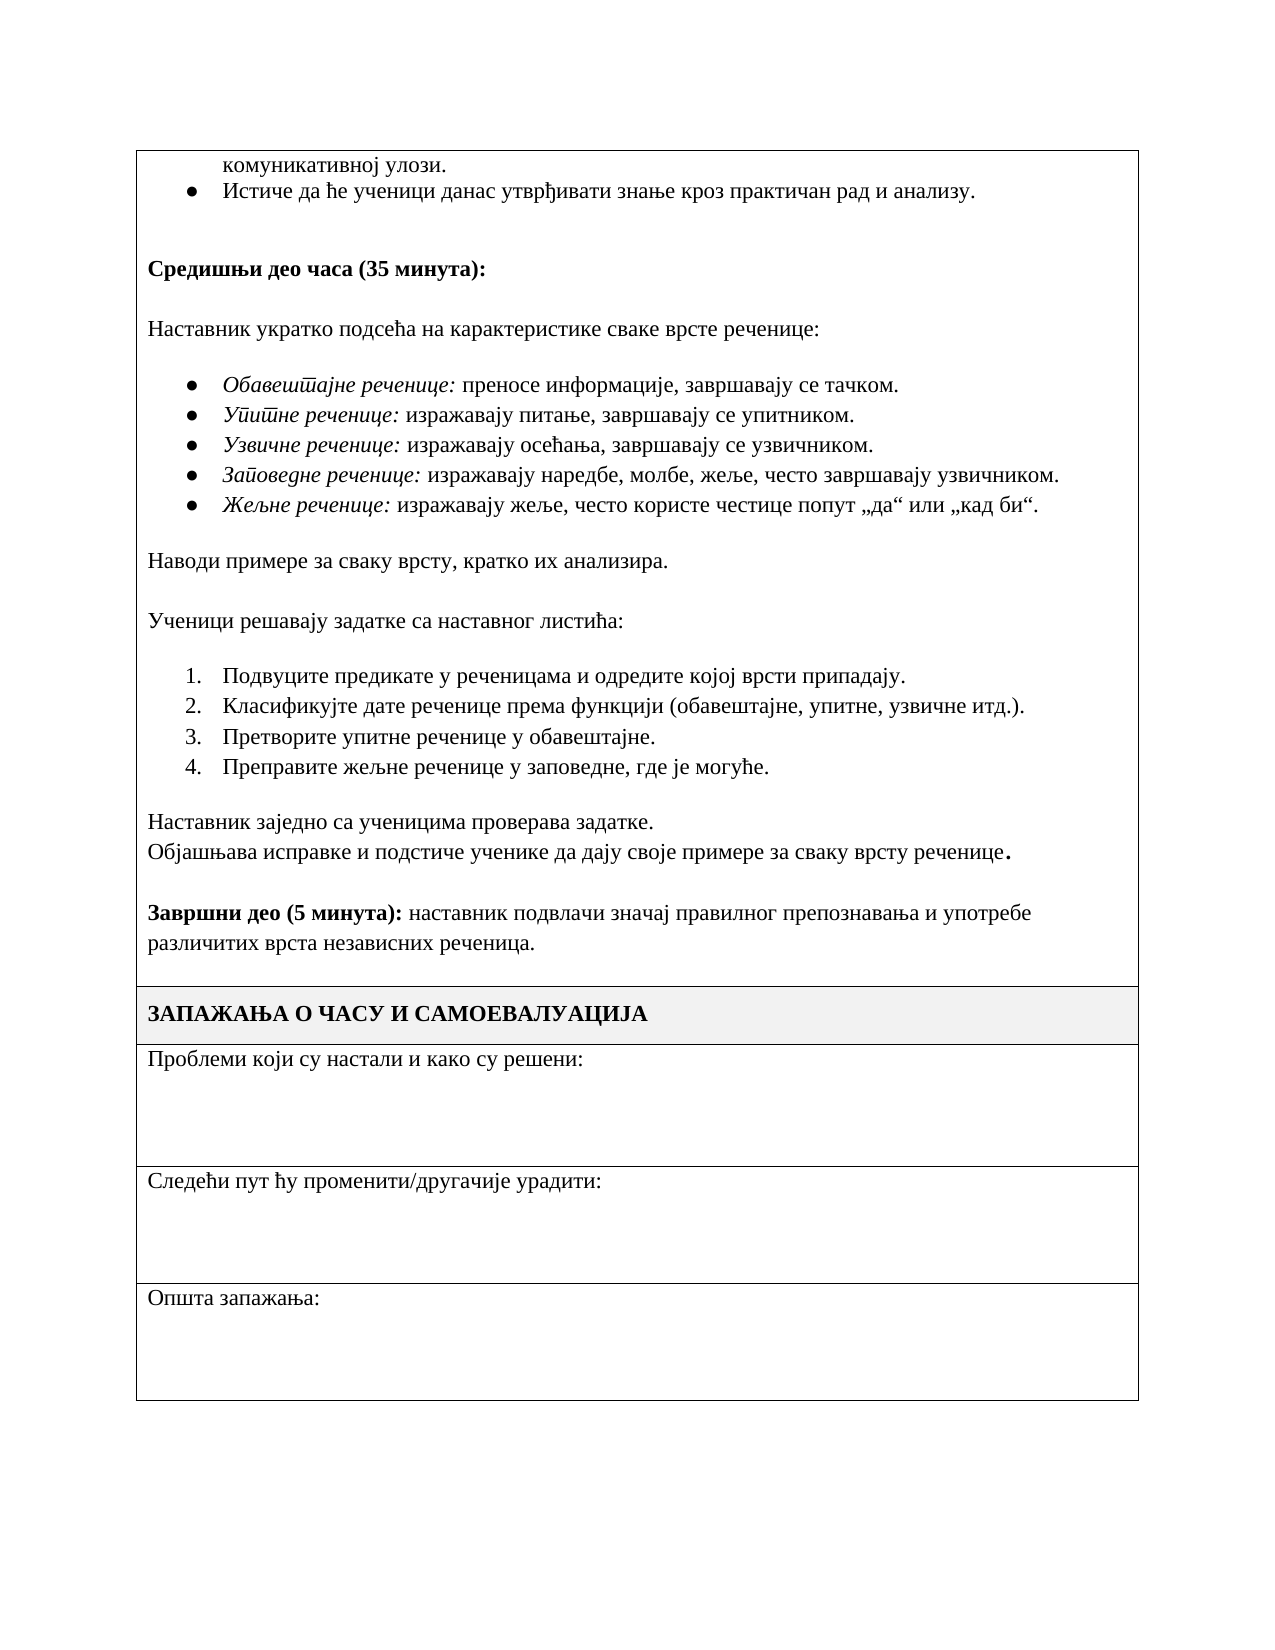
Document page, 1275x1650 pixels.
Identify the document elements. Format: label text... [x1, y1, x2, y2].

table_cell Проблеми који су настали и како су решени: [137, 1045, 1138, 1166]
table_cell Општа запажања: [137, 1284, 1138, 1400]
table_cell Следећи пут ћу променити/другачије урадити: [137, 1167, 1138, 1283]
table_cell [137, 151, 1138, 986]
table_cell ЗАПАЖАЊА О ЧАСУ И САМОЕВАЛУАЦИЈА [137, 987, 1138, 1044]
